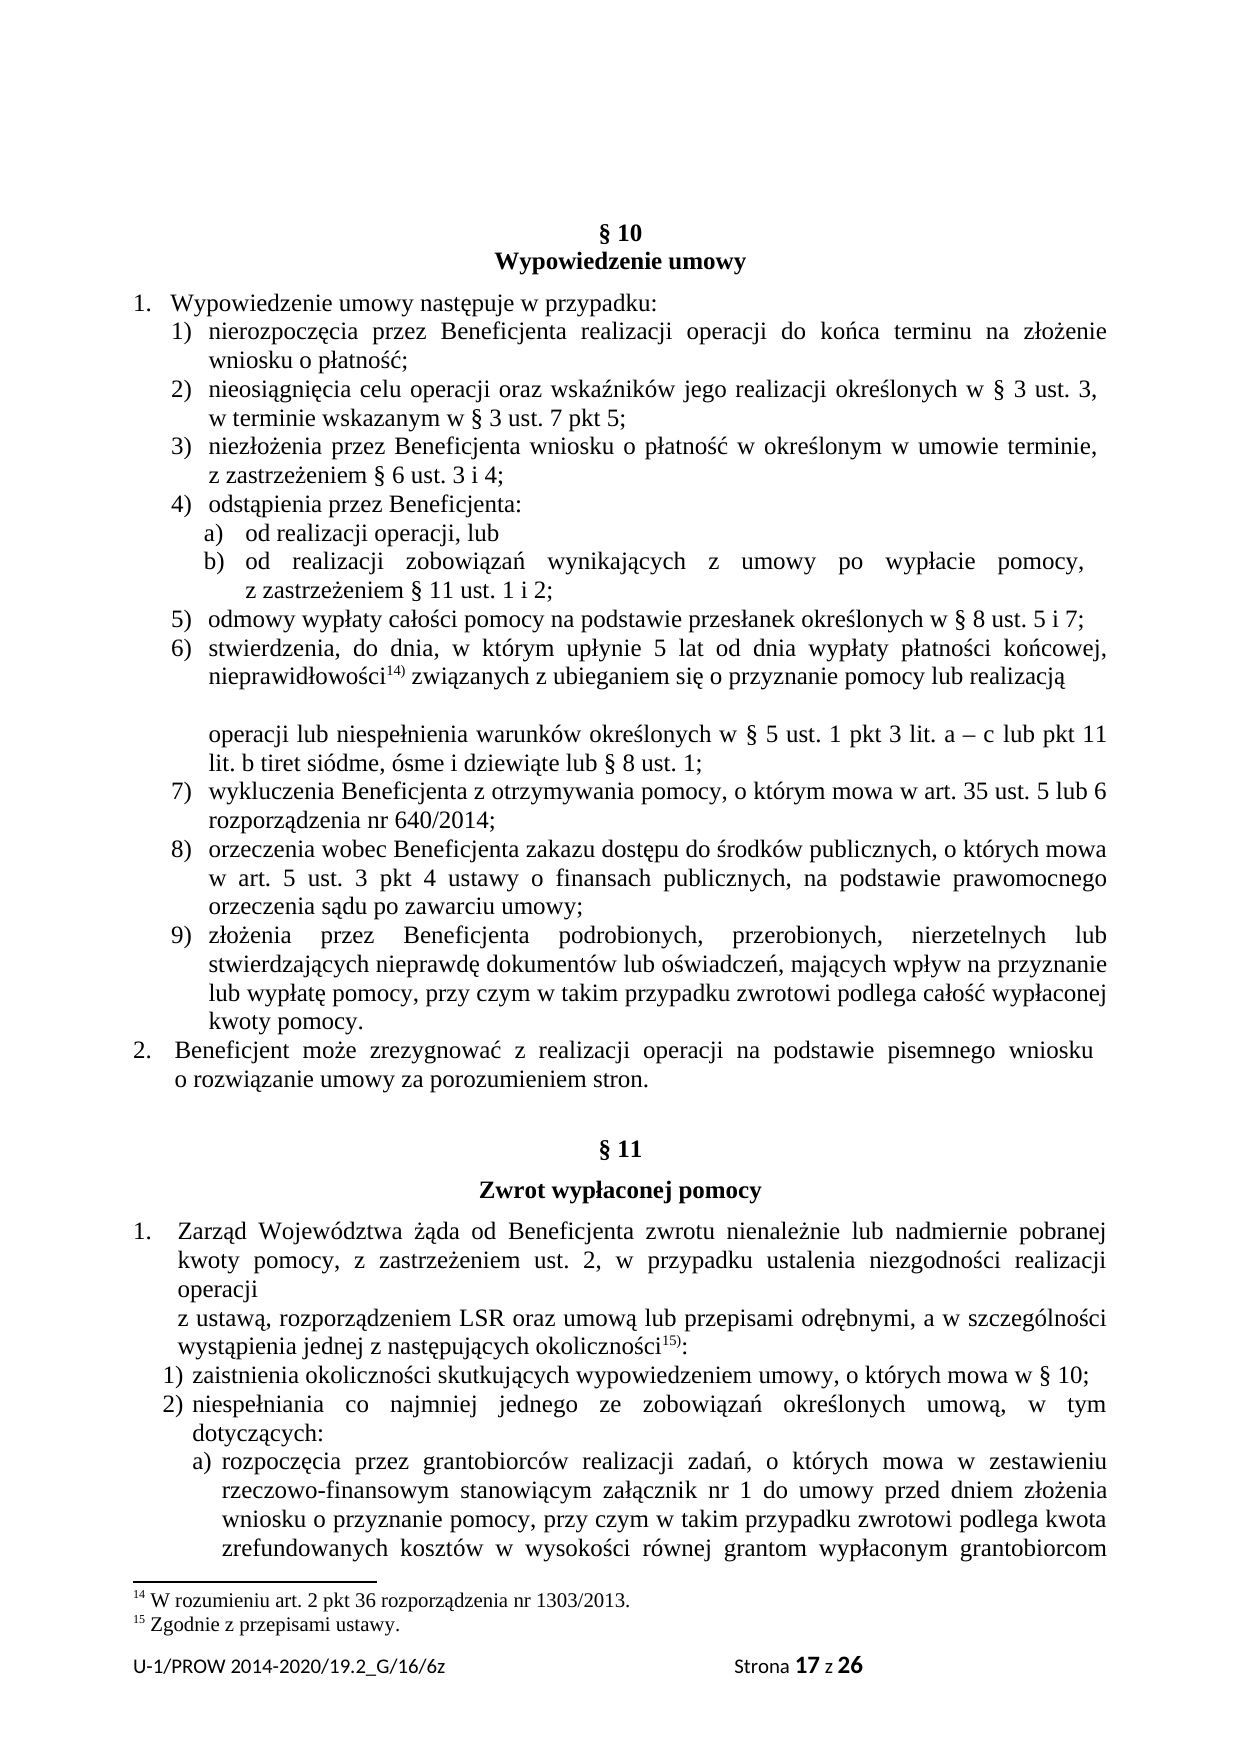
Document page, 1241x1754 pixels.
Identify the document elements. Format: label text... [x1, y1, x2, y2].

list zaistnienia okoliczności skutkujących wypowiedzeniem umowy, o których mowa w § 10; [162, 1360, 1107, 1389]
text § 11 [133, 1134, 1107, 1163]
list Wypowiedzenie umowy następuje w przypadku: [133, 288, 1107, 316]
list orzeczenia wobec Beneficjenta zakazu dostępu do środków publicznych, o których mowa w art. 5 ust. 3 pkt 4 ustawy o finansach publicznych, na podstawie prawomocnego orzeczenia sądu po zawarciu umowy; [171, 834, 1107, 920]
text Wypowiedzenie umowy [133, 246, 1107, 275]
list odstąpienia przez Beneficjenta: [171, 489, 1107, 518]
list stwierdzenia, do dnia, w którym upłynie 5 lat od dnia wypłaty płatności końcowej, nieprawidłowości) związanych z ubieganiem się o przyznanie pomocy lub realizacją [171, 633, 1107, 690]
list niezłożenia przez Beneficjenta wniosku o płatność w określonym w umowie terminie, z zastrzeżeniem § 6 ust. 3 i 4; [171, 431, 1107, 489]
list operacji lub niespełnienia warunków określonych w § 5 ust. 1 pkt 3 lit. a – c lub pkt 11 lit. b tiret siódme, ósme i dziewiąte lub § 8 ust. 1; [208, 719, 1107, 776]
list niespełniania co najmniej jednego ze zobowiązań określonych umową, w tym dotyczących: [162, 1389, 1107, 1446]
list Zarząd Województwa żąda od Beneficjenta zwrotu nienależnie lub nadmiernie pobranej kwoty pomocy, z zastrzeżeniem ust. 2, w przypadku ustalenia niezgodności realizacji operacji z ustawą, rozporządzeniem LSR oraz umową lub przepisami odrębnymi, a w szczególności wystąpienia jednej z następujących okoliczności): [133, 1216, 1107, 1360]
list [192, 1446, 1107, 1561]
list złożenia przez Beneficjenta podrobionych, przerobionych, nierzetelnych lub stwierdzających nieprawdę dokumentów lub oświadczeń, mających wpływ na przyznanie lub wypłatę pomocy, przy czym w takim przypadku zwrotowi podlega całość wypłaconej kwoty pomocy. [171, 920, 1107, 1035]
text § 10 [133, 218, 1107, 246]
list wykluczenia Beneficjenta z otrzymywania pomocy, o którym mowa w art. 35 ust. 5 lub 6 rozporządzenia nr 640/2014; [171, 776, 1107, 834]
list od realizacji zobowiązań wynikających z umowy po wypłacie pomocy, z zastrzeżeniem § 11 ust. 1 i 2; [204, 546, 1107, 604]
list odmowy wypłaty całości pomocy na podstawie przesłanek określonych w § 8 ust. 5 i 7; [171, 604, 1107, 633]
list nieosiągnięcia celu operacji oraz wskaźników jego realizacji określonych w § 3 ust. 3, w terminie wskazanym w § 3 ust. 7 pkt 5; [171, 374, 1107, 431]
list od realizacji operacji, lub [204, 518, 1107, 546]
list nierozpoczęcia przez Beneficjenta realizacji operacji do końca terminu na złożenie wniosku o płatność; [171, 316, 1107, 374]
list Beneficjent może zrezygnować z realizacji operacji na podstawie pisemnego wniosku o rozwiązanie umowy za porozumieniem stron. [133, 1035, 1107, 1093]
text Zwrot wypłaconej pomocy [133, 1175, 1107, 1204]
